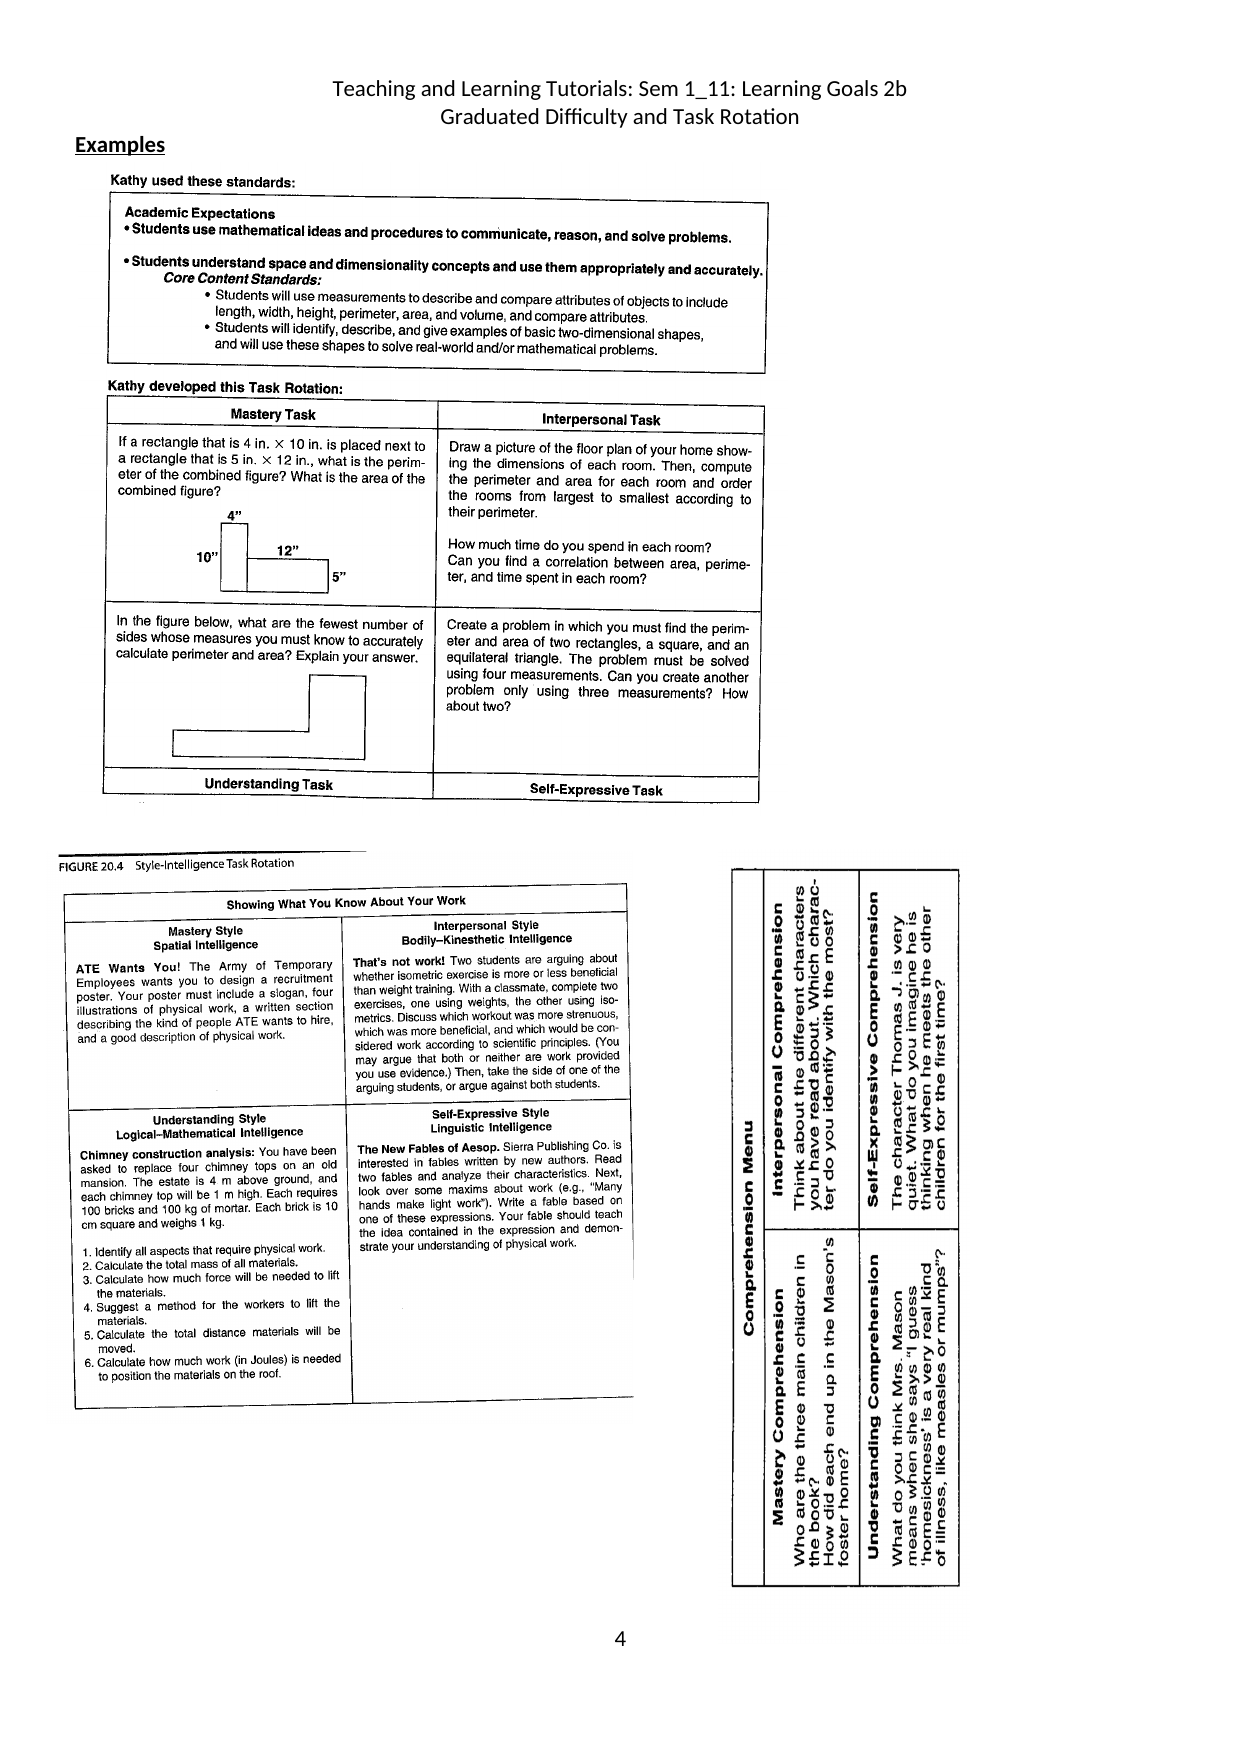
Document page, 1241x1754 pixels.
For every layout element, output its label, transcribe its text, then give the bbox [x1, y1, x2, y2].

text Examples [75, 130, 1165, 158]
